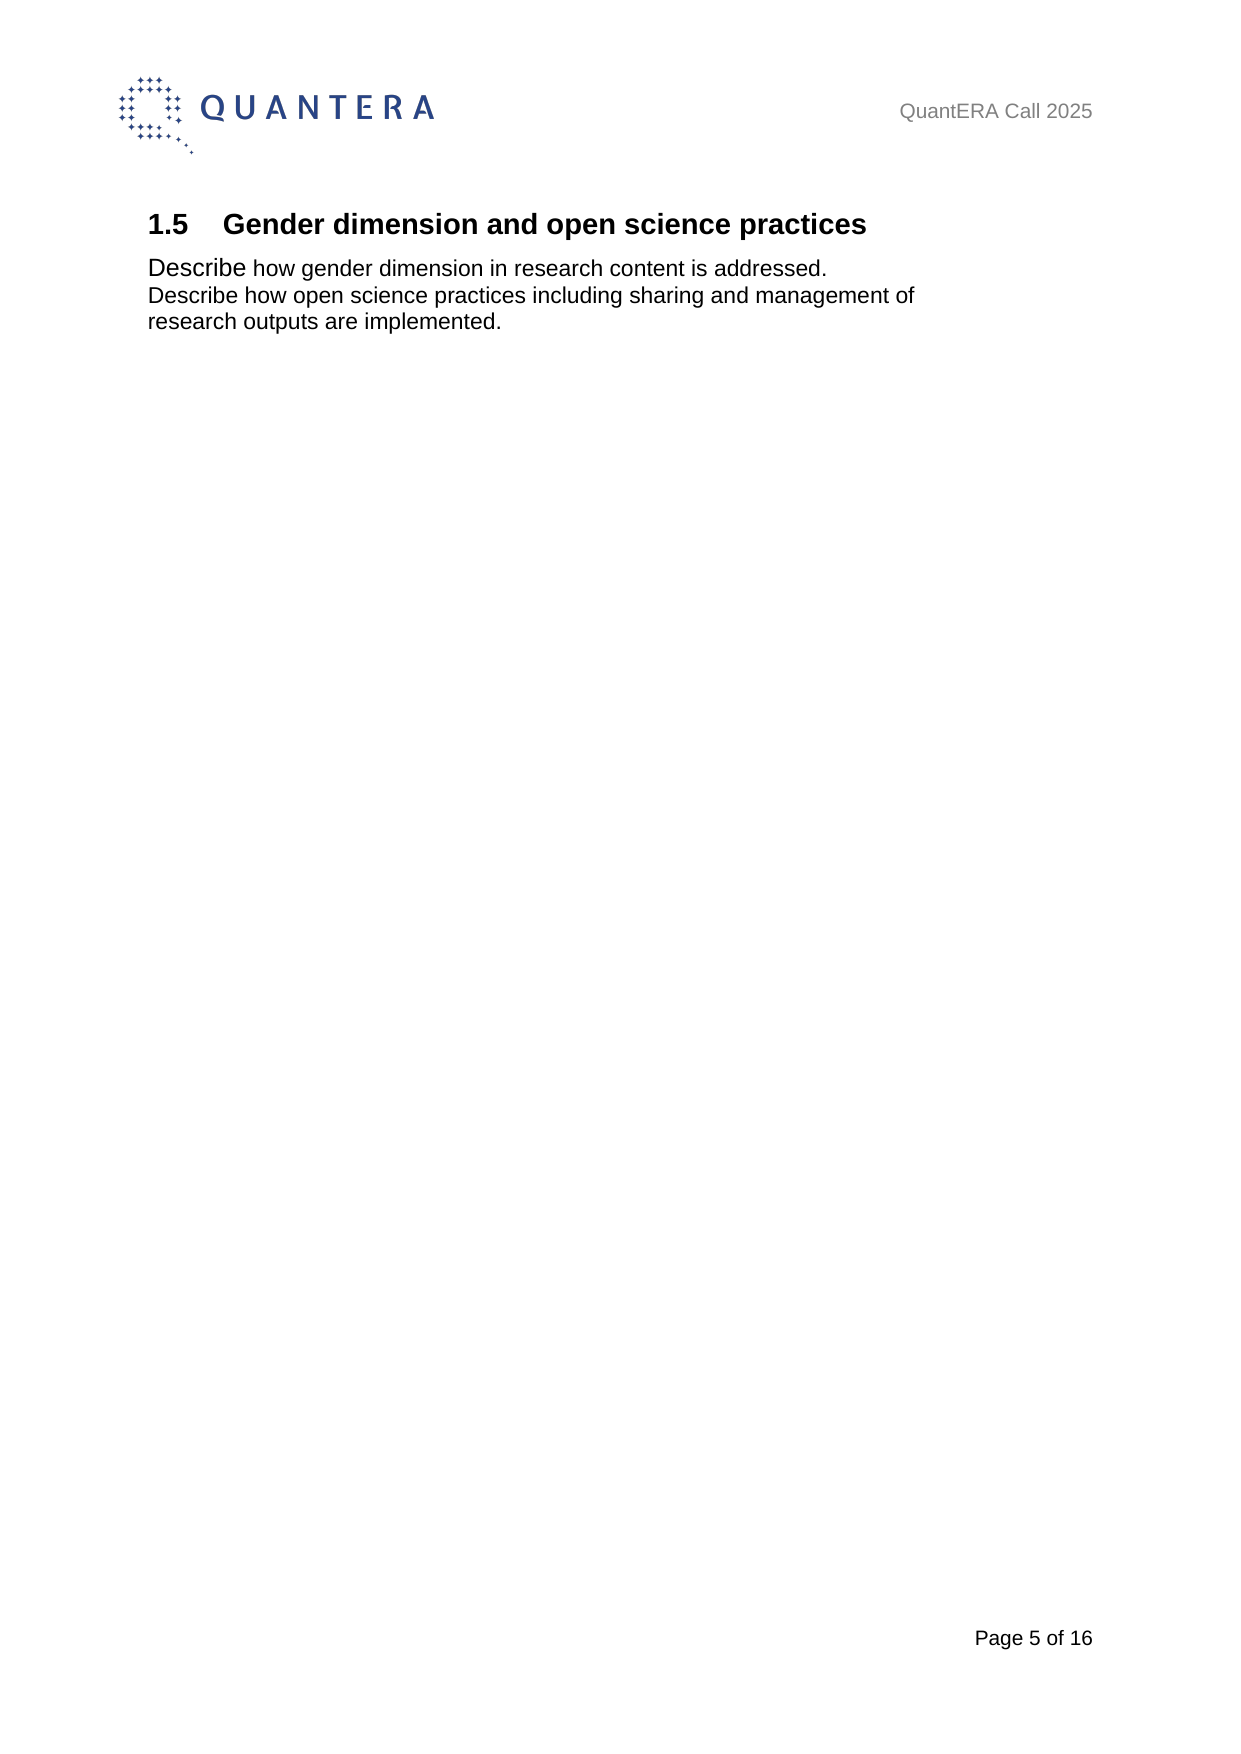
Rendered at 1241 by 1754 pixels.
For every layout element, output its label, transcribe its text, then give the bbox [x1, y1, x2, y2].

picture [118, 76, 434, 155]
text research outputs are implemented. [148, 308, 1092, 334]
text Describe how open science practices including sharing and management of [148, 282, 1092, 308]
text Describe how gender dimension in research content is addressed. [148, 253, 1092, 282]
subtitle Gender dimension and open science practices [148, 207, 1092, 240]
